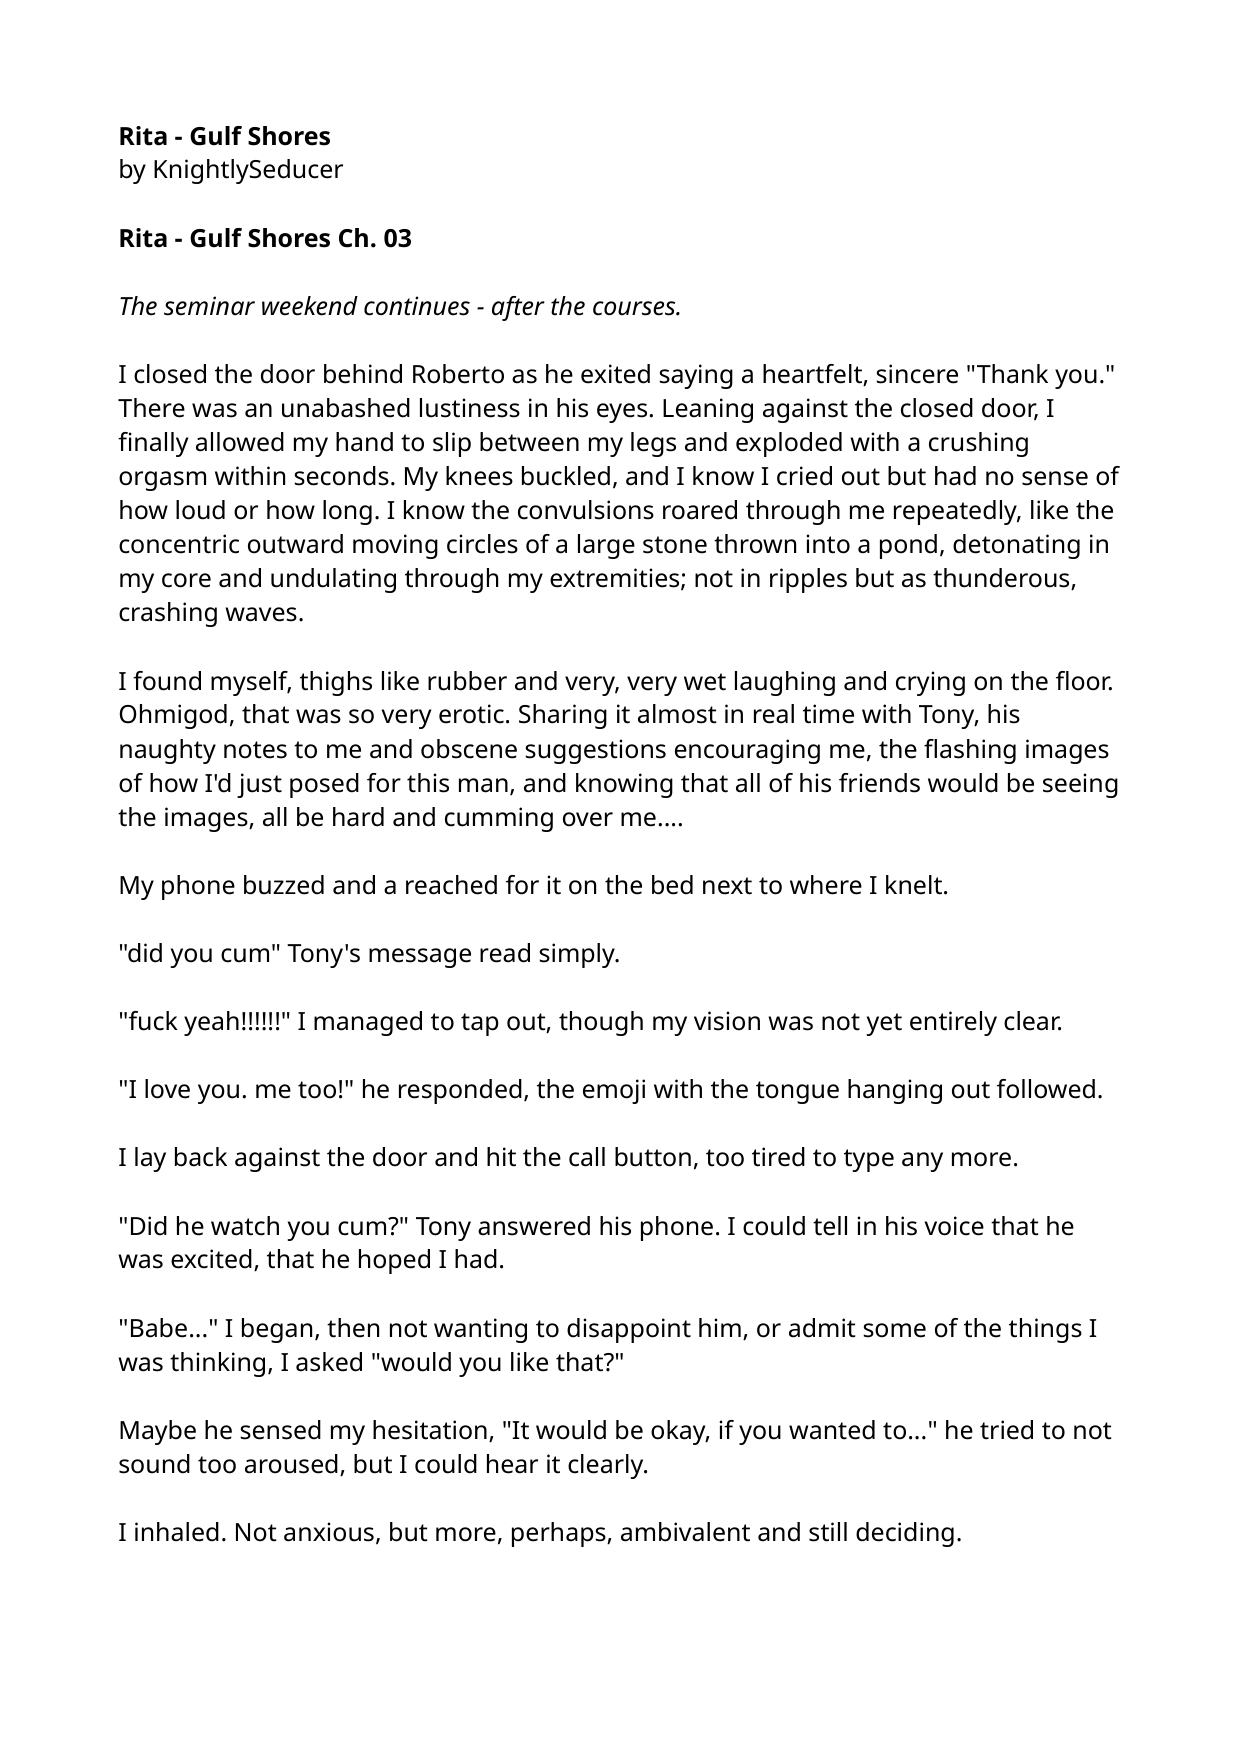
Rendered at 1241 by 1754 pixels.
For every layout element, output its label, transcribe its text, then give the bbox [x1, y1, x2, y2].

text Rita - Gulf Shores [118, 118, 1122, 152]
text "did you cum" Tony's message read simply. [118, 936, 1122, 970]
text "Babe..." I began, then not wanting to disappoint him, or admit some of the things I was thinking, I asked "would you like that?" [118, 1310, 1122, 1378]
text I closed the door behind Roberto as he exited saying a heartfelt, sincere "Thank you." There was an unabashed lustiness in his eyes. Leaning against the closed door, I finally allowed my hand to slip between my legs and exploded with a crushing orgasm within seconds. My knees buckled, and I know I cried out but had no sense of how loud or how long. I know the convulsions roared through me repeatedly, like the concentric outward moving circles of a large stone thrown into a pond, detonating in my core and undulating through my extremities; not in ripples but as thunderous, crashing waves. [118, 357, 1122, 629]
text I inhaled. Not anxious, but more, perhaps, ambivalent and still deciding. [118, 1515, 1122, 1549]
text by KnightlySeducer [118, 152, 1122, 186]
text The seminar weekend continues - after the courses. [118, 288, 1122, 322]
text "I love you. me too!" he responded, the emoji with the tongue hanging out followed. [118, 1072, 1122, 1106]
text "fuck yeah!!!!!!" I managed to tap out, though my vision was not yet entirely clear. [118, 1004, 1122, 1038]
text Maybe he sensed my hesitation, "It would be okay, if you wanted to..." he tried to not sound too aroused, but I could hear it clearly. [118, 1412, 1122, 1481]
text Rita - Gulf Shores Ch. 03 [118, 220, 1122, 254]
text "Did he watch you cum?" Tony answered his phone. I could tell in his voice that he was excited, that he hoped I had. [118, 1208, 1122, 1276]
text I lay back against the door and hit the call button, too tired to type any more. [118, 1140, 1122, 1174]
text I found myself, thighs like rubber and very, very wet laughing and crying on the floor. Ohmigod, that was so very erotic. Sharing it almost in real time with Tony, his naughty notes to me and obscene suggestions encouraging me, the flashing images of how I'd just posed for this man, and knowing that all of his friends would be seeing the images, all be hard and cumming over me.... [118, 663, 1122, 833]
text My phone buzzed and a reached for it on the bed next to where I knelt. [118, 867, 1122, 902]
